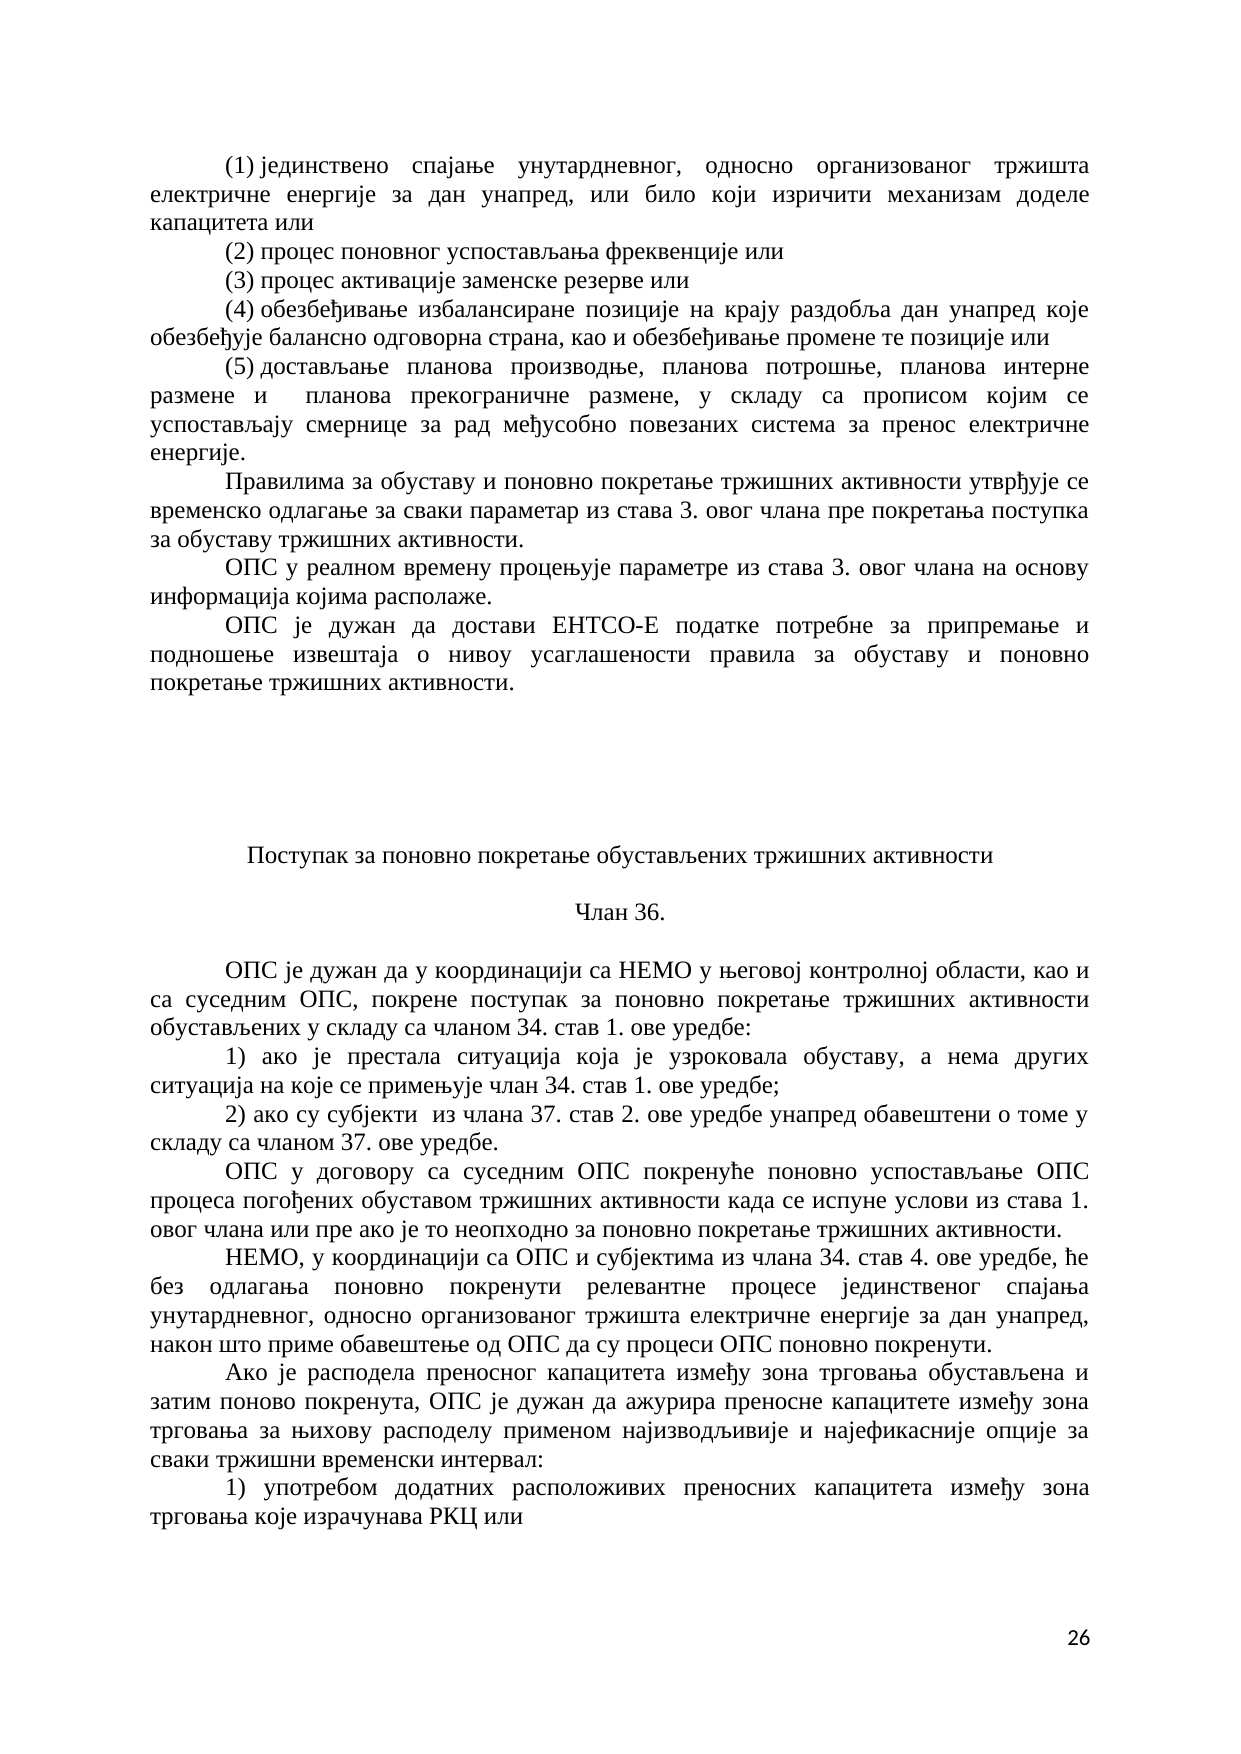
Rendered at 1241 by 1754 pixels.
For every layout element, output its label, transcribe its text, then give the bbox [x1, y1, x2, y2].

text ОПС је дужан да достави ЕНТСО-Е податке потребне за припремање и подношење извештаја о нивоу усаглашености правила за обуставу и поновно покретање тржишних активности. [150, 610, 1090, 696]
text Ако је расподела преносног капацитета између зона трговања обустављена и затим поново покренута, ОПС је дужан да ажурира преносне капацитете између зона трговања за њихову расподелу применом најизводљивије и најефикасније опције за сваки тржишни временски интервал: [150, 1357, 1090, 1472]
text ОПС у реалном времену процењује параметре из става 3. овог члана на основу информација којима располаже. [150, 552, 1090, 610]
list oбезбеђивање избалансиране позиције на крају раздобља дан унапред које обезбеђује балансно одговорна страна, као и обезбеђивање промене те позиције или [150, 294, 1090, 351]
list процес поновног успостављања фреквенције или [150, 236, 1090, 265]
text 1) употребом додатних расположивих преносних капацитета између зона трговања које израчунава РКЦ или [150, 1472, 1090, 1530]
text Правилима за обуставу и поновно покретање тржишних активности утврђује се временско одлагање за сваки параметар из става 3. овог члана пре покретања поступка за обуставу тржишних активности. [150, 466, 1090, 552]
text 1) ако је престала ситуација која је узроковала обуставу, а нема других ситуација на које се примењује члан 34. став 1. ове уредбе; [150, 1041, 1090, 1099]
list достављање планова производње, планова потрошње, планова интерне размене и планова прекограничне размене, у складу са прописом којим се успостављају смернице за рад међусобно повезаних система за пренос електричне енергије. [150, 351, 1090, 466]
list јединствено спајање унутардневног, односно организованог тржишта електричне енергије за дан унапред, или било који изричити механизам доделе капацитета или [150, 150, 1090, 236]
text Члан 36. [150, 897, 1090, 926]
text 2) ако су субјекти из члана 37. став 2. ове уредбе унапред обавештени о томе у складу са чланом 37. ове уредбе. [150, 1099, 1090, 1156]
text НЕМО, у координацији са ОПС и субјектима из члана 34. став 4. ове уредбе, ће без одлагања поновно покренути релевантне процесе јединственог спајања унутардневног, односно организованог тржишта електричне енергије за дан унапред, након што приме обавештење од ОПС да су процеси ОПС поновно покренути. [150, 1242, 1090, 1357]
list процес активације заменске резерве или [150, 265, 1090, 294]
text Поступак за поновно покретање обустављених тржишних активности [150, 840, 1090, 869]
text ОПС у договору са суседним ОПС покренуће поновно успостављање ОПС процеса погођених обуставом тржишних активности када се испуне услови из става 1. овог члана или пре ако је то неопходно за поновно покретање тржишних активности. [150, 1156, 1090, 1242]
text ОПС је дужан да у координацији са НЕМО у његовој контролној области, као и са суседним ОПС, покрене поступак за поновно покретање тржишних активности обустављених у складу са чланом 34. став 1. ове уредбе: [150, 955, 1090, 1041]
